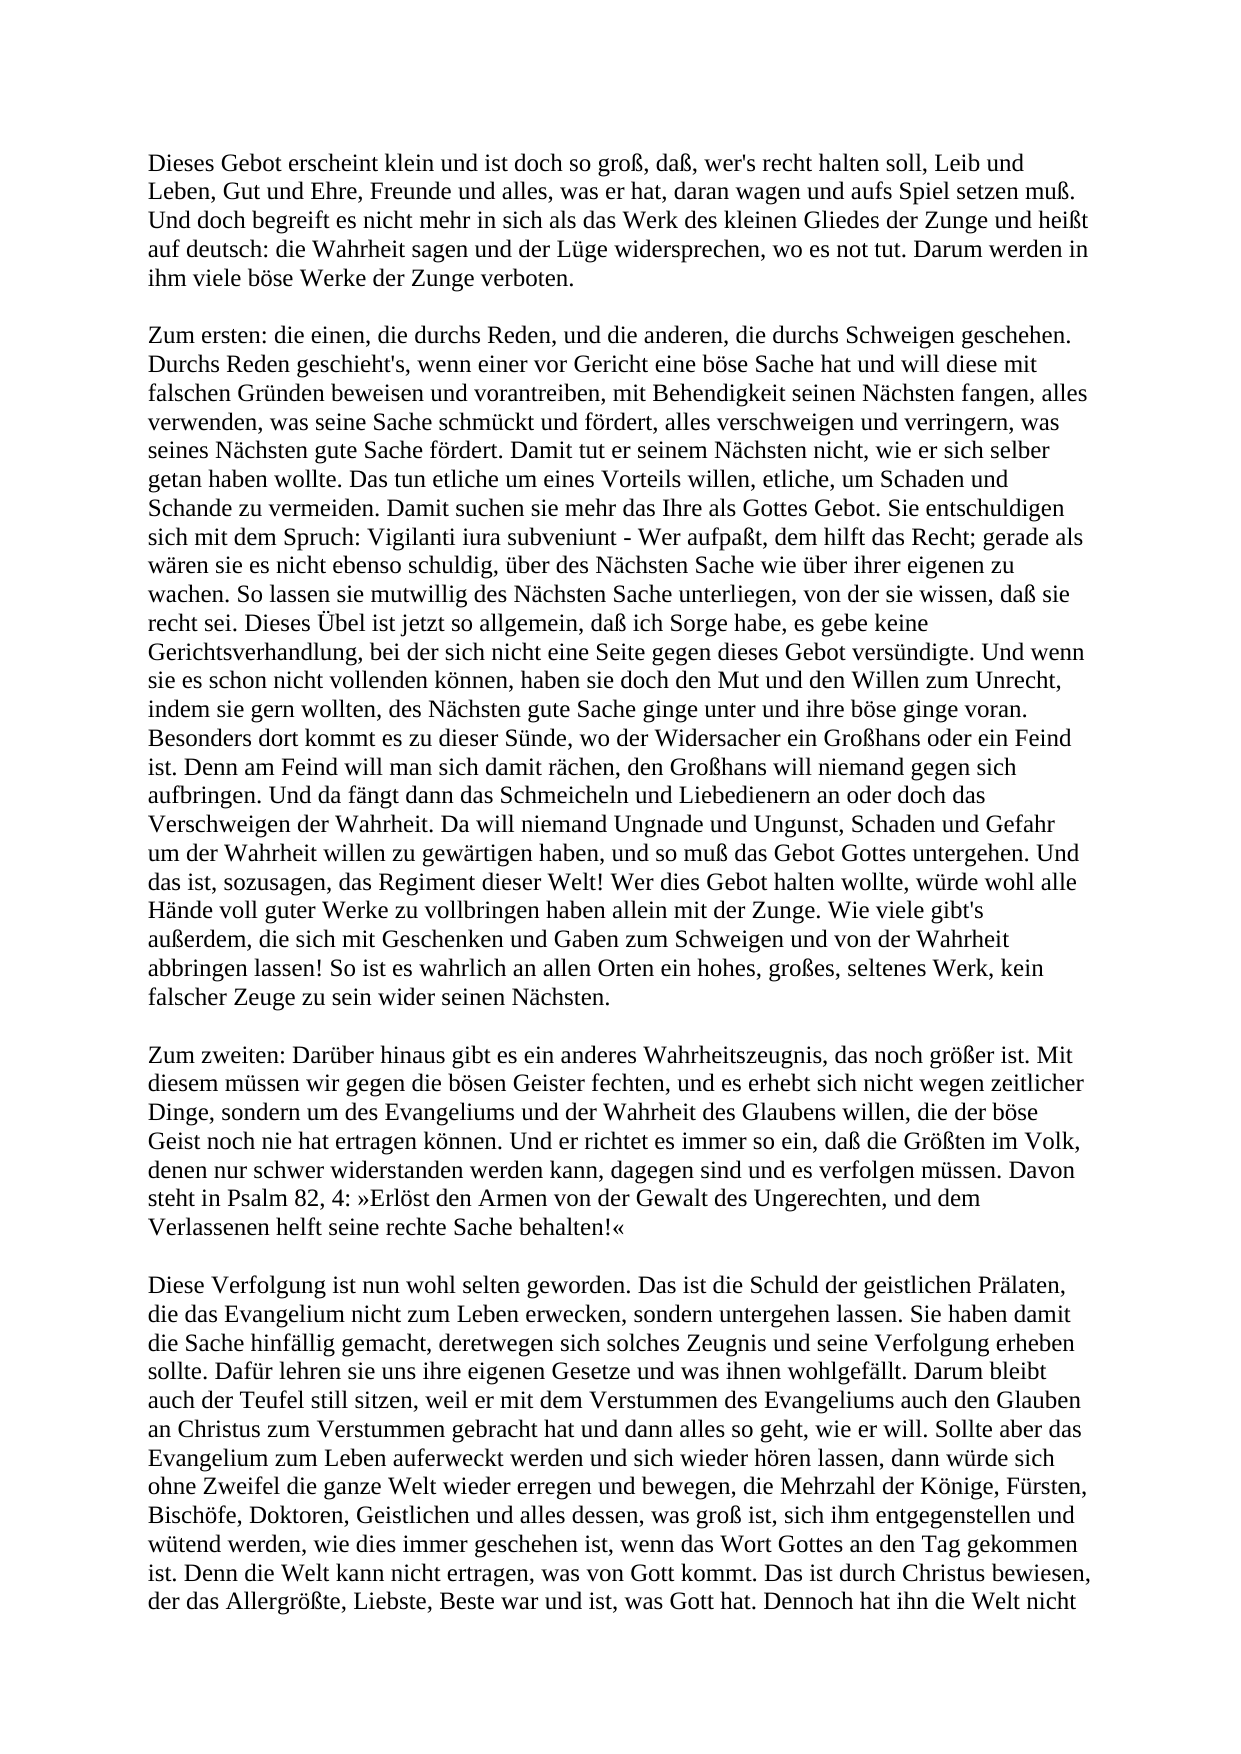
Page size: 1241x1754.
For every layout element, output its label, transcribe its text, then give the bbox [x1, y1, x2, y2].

text Zum zweiten: Darüber hinaus gibt es ein anderes Wahrheitszeugnis, das noch größer ist. Mit diesem müssen wir gegen die bösen Geister fechten, und es erhebt sich nicht wegen zeitlicher Dinge, sondern um des Evangeliums und der Wahrheit des Glaubens willen, die der böse Geist noch nie hat ertragen können. Und er richtet es immer so ein, daß die Größten im Volk, denen nur schwer widerstanden werden kann, dagegen sind und es verfolgen müssen. Davon steht in Psalm 82, 4: »Erlöst den Armen von der Gewalt des Ungerechten, und dem Verlassenen helft seine rechte Sache behalten!« [148, 1040, 1093, 1241]
text Zum ersten: die einen, die durchs Reden, und die anderen, die durchs Schweigen geschehen. Durchs Reden geschieht's, wenn einer vor Gericht eine böse Sache hat und will diese mit falschen Gründen beweisen und vorantreiben, mit Behendigkeit seinen Nächsten fangen, alles verwenden, was seine Sache schmückt und fördert, alles verschweigen und verringern, was seines Nächsten gute Sache fördert. Damit tut er seinem Nächsten nicht, wie er sich selber getan haben wollte. Das tun etliche um eines Vorteils willen, etliche, um Schaden und Schande zu vermeiden. Damit suchen sie mehr das Ihre als Gottes Gebot. Sie entschuldigen sich mit dem Spruch: Vigilanti iura subveniunt - Wer aufpaßt, dem hilft das Recht; gerade als wären sie es nicht ebenso schuldig, über des Nächsten Sache wie über ihrer eigenen zu wachen. So lassen sie mutwillig des Nächsten Sache unterliegen, von der sie wissen, daß sie recht sei. Dieses Übel ist jetzt so allgemein, daß ich Sorge habe, es gebe keine Gerichtsverhandlung, bei der sich nicht eine Seite gegen dieses Gebot versündigte. Und wenn sie es schon nicht vollenden können, haben sie doch den Mut und den Willen zum Unrecht, indem sie gern wollten, des Nächsten gute Sache ginge unter und ihre böse ginge voran. Besonders dort kommt es zu dieser Sünde, wo der Widersacher ein Großhans oder ein Feind ist. Denn am Feind will man sich damit rächen, den Großhans will niemand gegen sich aufbringen. Und da fängt dann das Schmeicheln und Liebedienern an oder doch das Verschweigen der Wahrheit. Da will niemand Ungnade und Ungunst, Schaden und Gefahr um der Wahrheit willen zu gewärtigen haben, und so muß das Gebot Gottes untergehen. Und das ist, sozusagen, das Regiment dieser Welt! Wer dies Gebot halten wollte, würde wohl alle Hände voll guter Werke zu vollbringen haben allein mit der Zunge. Wie viele gibt's außerdem, die sich mit Geschenken und Gaben zum Schweigen und von der Wahrheit abbringen lassen! So ist es wahrlich an allen Orten ein hohes, großes, seltenes Werk, kein falscher Zeuge zu sein wider seinen Nächsten. [148, 321, 1093, 1011]
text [148, 1270, 1093, 1615]
text Dieses Gebot erscheint klein und ist doch so groß, daß, wer's recht halten soll, Leib und Leben, Gut und Ehre, Freunde und alles, was er hat, daran wagen und aufs Spiel setzen muß. Und doch begreift es nicht mehr in sich als das Werk des kleinen Gliedes der Zunge und heißt auf deutsch: die Wahrheit sagen und der Lüge widersprechen, wo es not tut. Darum werden in ihm viele böse Werke der Zunge verboten. [148, 148, 1093, 291]
